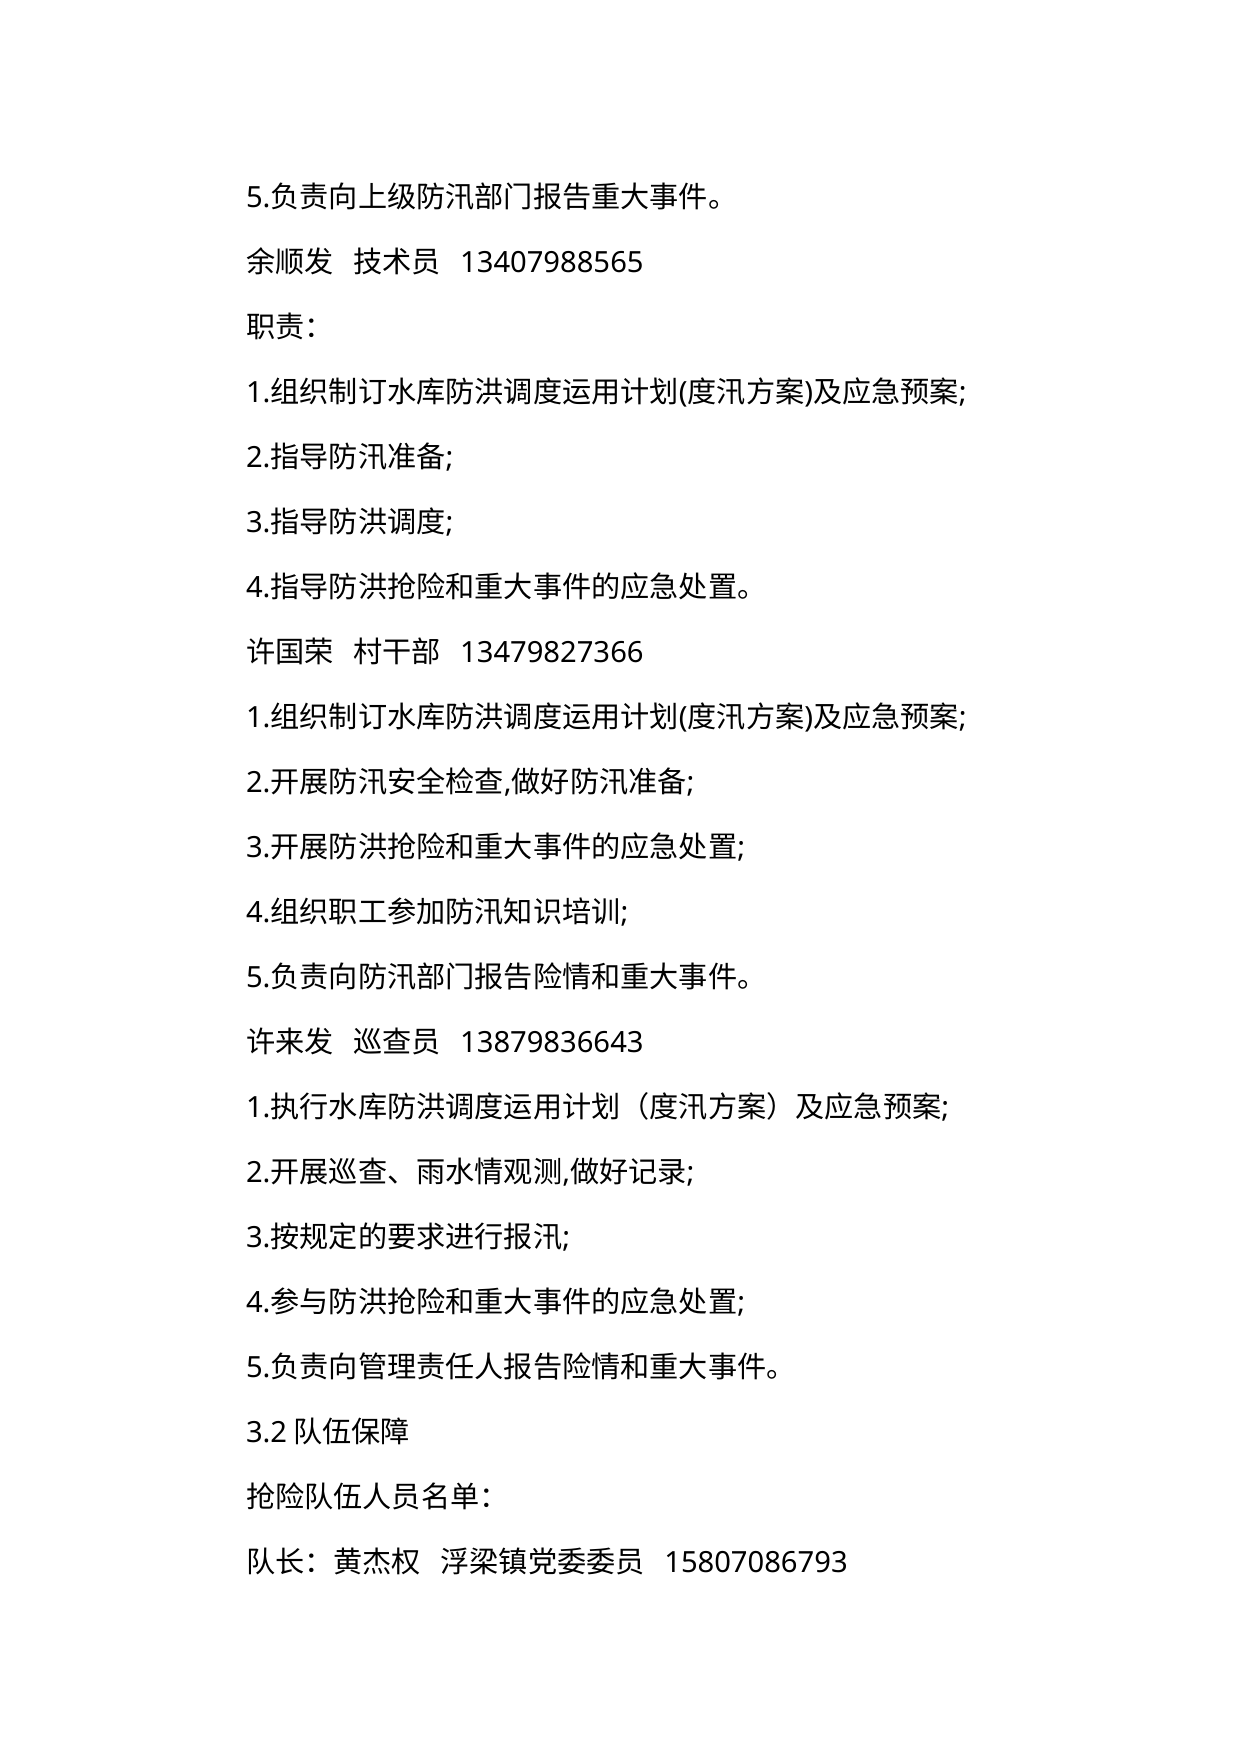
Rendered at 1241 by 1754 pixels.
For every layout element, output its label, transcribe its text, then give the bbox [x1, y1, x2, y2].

list 队长：黄杰权 浮梁镇党委委员 15807086793 [187, 1527, 1053, 1592]
list 5.负责向防汛部门报告险情和重大事件。 [187, 942, 1053, 1007]
list 许来发 巡查员 13879836643 [187, 1007, 1053, 1072]
list 3.指导防洪调度; [187, 487, 1053, 552]
list 3.2队伍保障 [187, 1397, 1053, 1462]
list 职责： [187, 292, 1053, 357]
list 3.开展防洪抢险和重大事件的应急处置; [187, 812, 1053, 877]
list 4.指导防洪抢险和重大事件的应急处置。 [187, 552, 1053, 617]
list 抢险队伍人员名单： [187, 1462, 1053, 1527]
list 5.负责向上级防汛部门报告重大事件。 [187, 162, 1053, 227]
list 许国荣 村干部 13479827366 [187, 617, 1053, 682]
list 1.组织制订水库防洪调度运用计划(度汛方案)及应急预案; [187, 357, 1053, 422]
list 1.组织制订水库防洪调度运用计划(度汛方案)及应急预案; [187, 682, 1053, 747]
list 4.组织职工参加防汛知识培训; [187, 877, 1053, 942]
list 3.按规定的要求进行报汛; [187, 1202, 1053, 1267]
list 余顺发 技术员 13407988565 [187, 227, 1053, 292]
list 2.开展巡查、雨水情观测,做好记录; [187, 1137, 1053, 1202]
list 2.指导防汛准备; [187, 422, 1053, 487]
list 1.执行水库防洪调度运用计划（度汛方案）及应急预案; [187, 1072, 1053, 1137]
list 4.参与防洪抢险和重大事件的应急处置; [187, 1267, 1053, 1332]
list 2.开展防汛安全检查,做好防汛准备; [187, 747, 1053, 812]
list 5.负责向管理责任人报告险情和重大事件。 [187, 1332, 1053, 1397]
